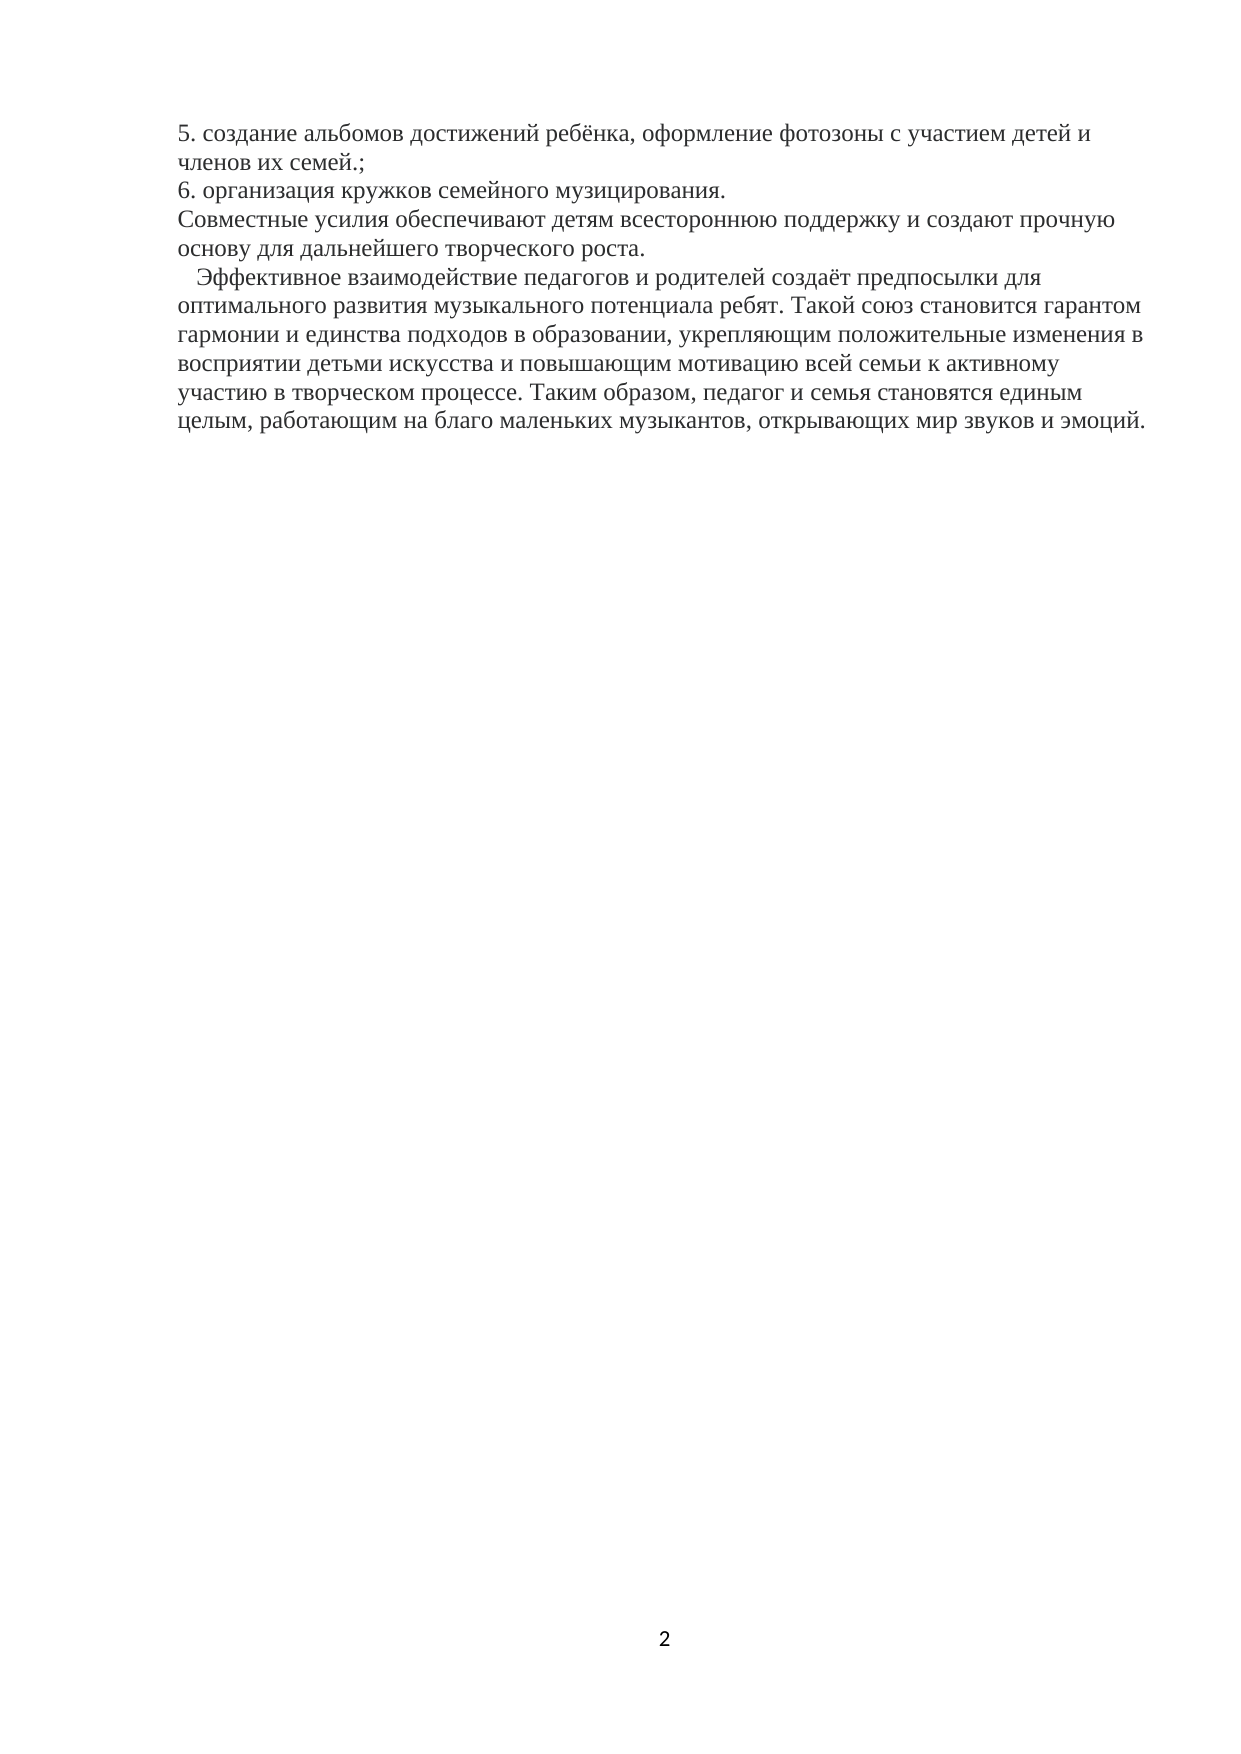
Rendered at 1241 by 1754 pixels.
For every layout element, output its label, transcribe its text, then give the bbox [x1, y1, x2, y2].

text Эффективное взаимодействие педагогов и родителей создаёт предпосылки для оптимального развития музыкального потенциала ребят. Такой союз становится гарантом гармонии и единства подходов в образовании, укрепляющим положительные изменения в восприятии детьми искусства и повышающим мотивацию всей семьи к активному участию в творческом процессе. Таким образом, педагог и семья становятся единым целым, работающим на благо маленьких музыкантов, открывающих мир звуков и эмоций. [177, 262, 1152, 434]
text 5. создание альбомов достижений ребёнка, оформление фотозоны с участием детей и членов их семей.; [177, 118, 1152, 176]
text 6. организация кружков семейного музицирования. [177, 176, 1152, 204]
text Совместные усилия обеспечивают детям всестороннюю поддержку и создают прочную основу для дальнейшего творческого роста. [177, 204, 1152, 262]
